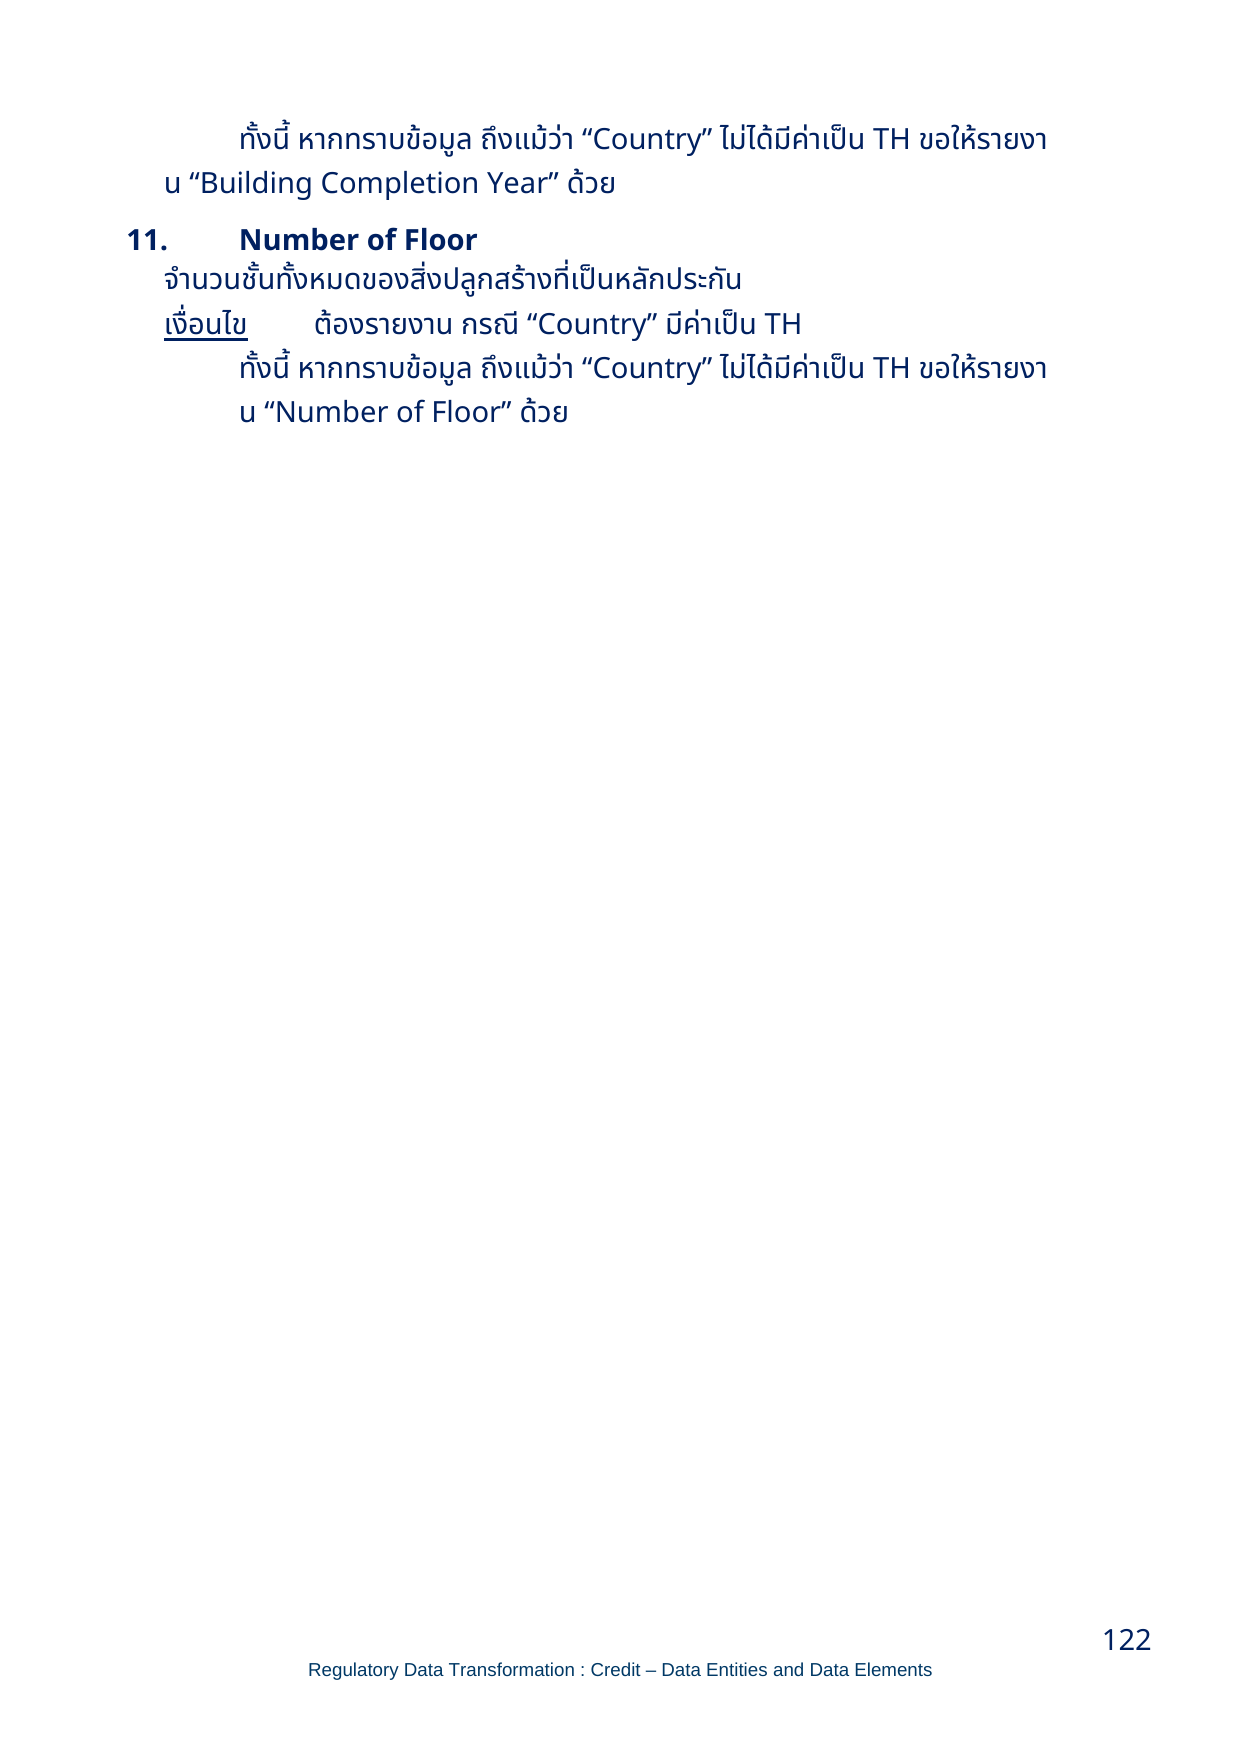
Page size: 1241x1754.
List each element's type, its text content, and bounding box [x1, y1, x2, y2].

list เงื่อนไข ต้องรายงาน กรณี “Country” มีค่าเป็น TH [164, 303, 1152, 347]
list ทั้งนี้ หากทราบข้อมูล ถึงแม้ว่า “Country” ไม่ได้มีค่าเป็น TH ขอให้รายงาน “Number of Floor” ด้วย [239, 347, 1152, 436]
list จำนวนชั้นทั้งหมดของสิ่งปลูกสร้างที่เป็นหลักประกัน [164, 259, 1152, 303]
list Number of Floor [126, 219, 1152, 259]
text ทั้งนี้ หากทราบข้อมูล ถึงแม้ว่า “Country” ไม่ได้มีค่าเป็น TH ขอให้รายงาน “Building Completion Year” ด้วย [164, 118, 1152, 207]
